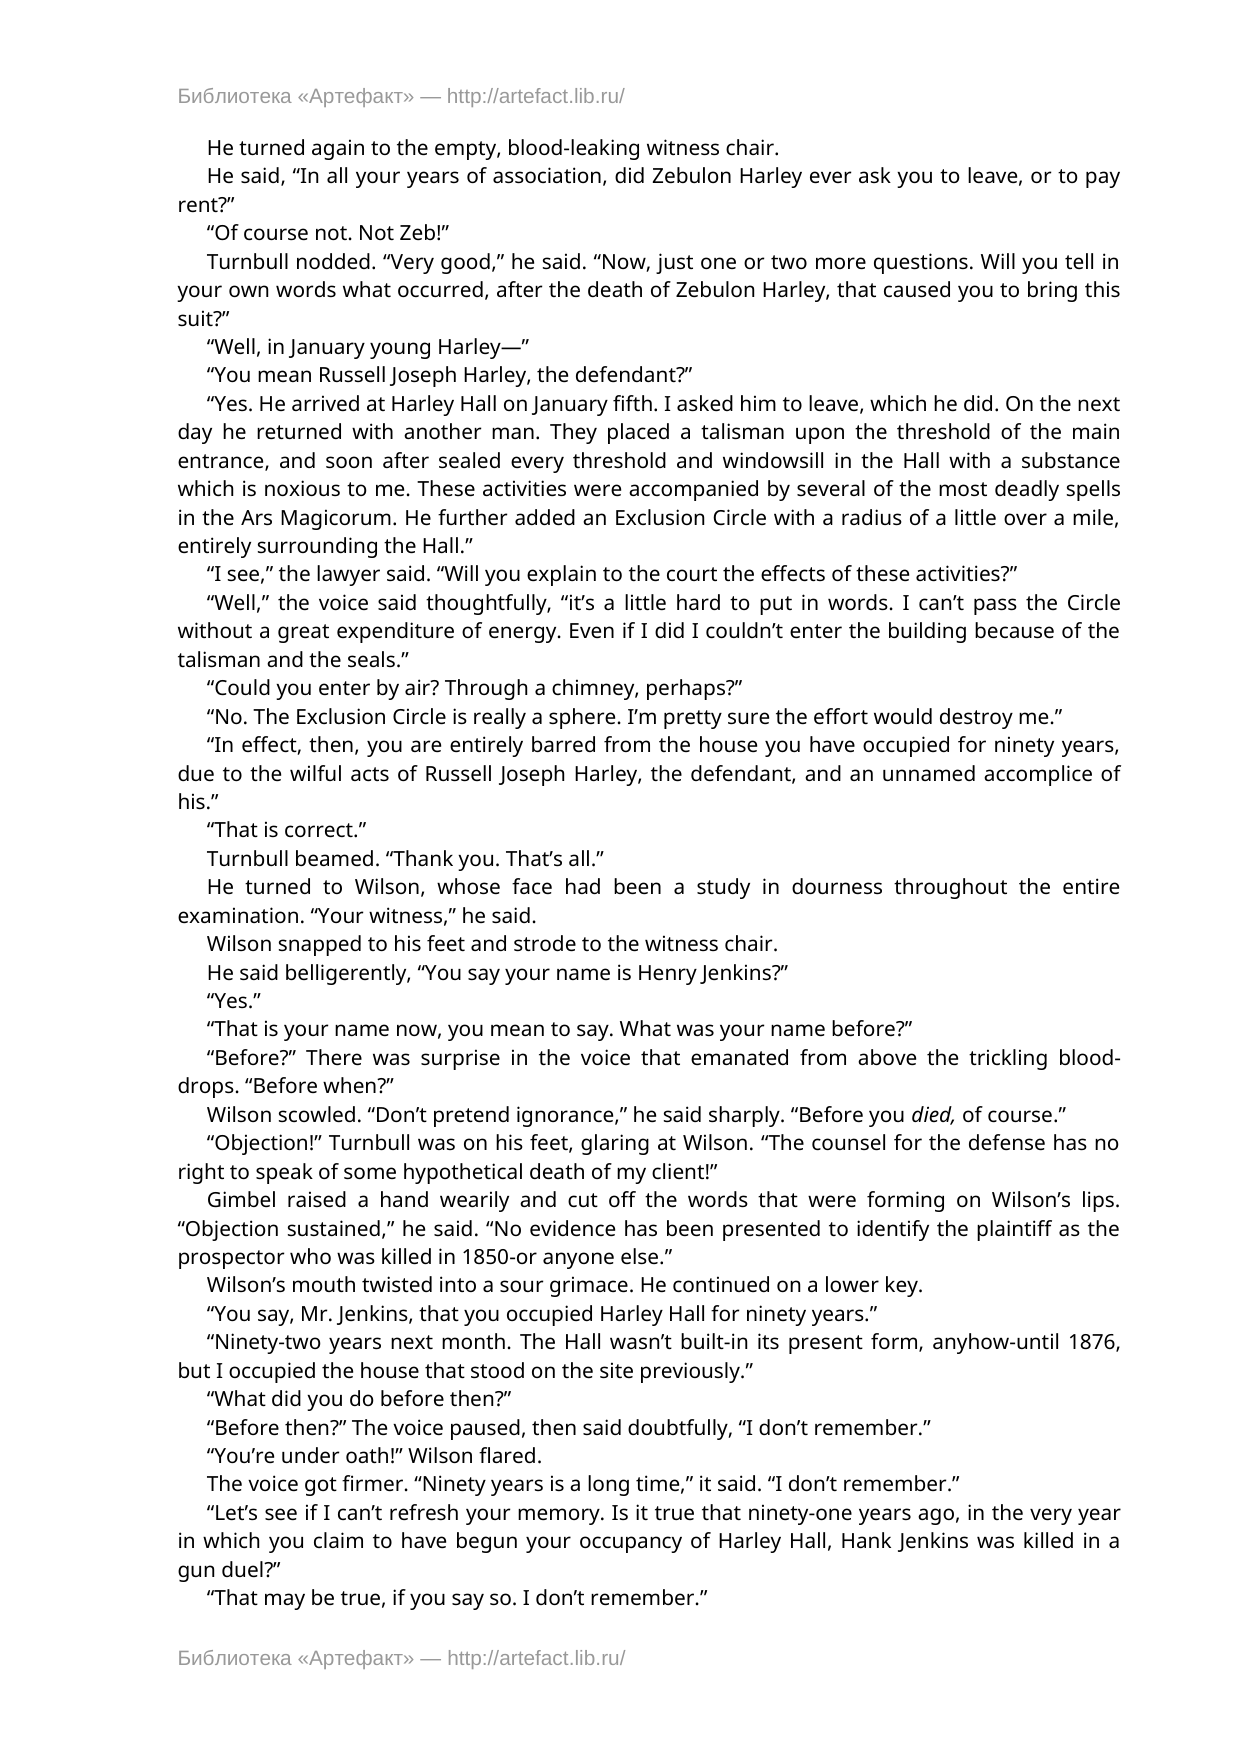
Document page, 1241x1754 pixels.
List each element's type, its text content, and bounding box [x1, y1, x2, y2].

text “Yes. He arrived at Harley Hall on January fifth. I asked him to leave, which he did. On the next day he returned with another man. They placed a talisman upon the threshold of the main entrance, and soon after sealed every threshold and windowsill in the Hall with a substance which is noxious to me. These activities were accompanied by several of the most deadly spells in the Ars Magicorum. He further added an Exclusion Circle with a radius of a little over a mile, entirely surrounding the Hall.” [177, 389, 1122, 559]
text “Let’s see if I can’t refresh your memory. Is it true that ninety-one years ago, in the very year in which you claim to have begun your occupancy of Harley Hall, Hank Jenkins was killed in a gun duel?” [177, 1498, 1122, 1583]
text “Well, in January young Harley—” [177, 332, 1122, 361]
text Wilson’s mouth twisted into a sour grimace. He continued on a lower key. [177, 1271, 1122, 1299]
text “Objection!” Turnbull was on his feet, glaring at Wilson. “The counsel for the defense has no right to speak of some hypothetical death of my client!” [177, 1128, 1122, 1185]
text “You’re under oath!” Wilson flared. [177, 1441, 1122, 1469]
text “Ninety-two years next month. The Hall wasn’t built-in its present form, anyhow-until 1876, but I occupied the house that stood on the site previously.” [177, 1327, 1122, 1384]
text He turned to Wilson, whose face had been a study in dourness throughout the entire examination. “Your witness,” he said. [177, 872, 1122, 929]
text “That is correct.” [177, 816, 1122, 844]
text “What did you do before then?” [177, 1384, 1122, 1413]
text “No. The Exclusion Circle is really a sphere. I’m pretty sure the effort would destroy me.” [177, 702, 1122, 730]
text “Before?” There was surprise in the voice that emanated from above the trickling blood-drops. “Before when?” [177, 1043, 1122, 1100]
text “That may be true, if you say so. I don’t remember.” [177, 1583, 1122, 1612]
text Wilson snapped to his feet and strode to the witness chair. [177, 929, 1122, 958]
text “Well,” the voice said thoughtfully, “it’s a little hard to put in words. I can’t pass the Circle without a great expenditure of energy. Even if I did I couldn’t enter the building because of the talisman and the seals.” [177, 588, 1122, 673]
text “Before then?” The voice paused, then said doubtfully, “I don’t remember.” [177, 1413, 1122, 1441]
text “I see,” the lawyer said. “Will you explain to the court the effects of these activities?” [177, 559, 1122, 588]
text “You say, Mr. Jenkins, that you occupied Harley Hall for ninety years.” [177, 1299, 1122, 1327]
text “You mean Russell Joseph Harley, the defendant?” [177, 361, 1122, 389]
text He said belligerently, “You say your name is Henry Jenkins?” [177, 958, 1122, 986]
text Turnbull nodded. “Very good,” he said. “Now, just one or two more questions. Will you tell in your own words what occurred, after the death of Zebulon Harley, that caused you to bring this suit?” [177, 247, 1122, 332]
text “Yes.” [177, 986, 1122, 1014]
text He turned again to the empty, blood-leaking witness chair. [177, 133, 1122, 161]
text Wilson scowled. “Don’t pretend ignorance,” he said sharply. “Before you died, of course.” [177, 1100, 1122, 1128]
text He said, “In all your years of association, did Zebulon Harley ever ask you to leave, or to pay rent?” [177, 161, 1122, 218]
text “Of course not. Not Zeb!” [177, 218, 1122, 247]
text Turnbull beamed. “Thank you. That’s all.” [177, 844, 1122, 872]
text “That is your name now, you mean to say. What was your name before?” [177, 1014, 1122, 1043]
text “Could you enter by air? Through a chimney, perhaps?” [177, 673, 1122, 702]
text “In effect, then, you are entirely barred from the house you have occupied for ninety years, due to the wilful acts of Russell Joseph Harley, the defendant, and an unnamed accomplice of his.” [177, 730, 1122, 816]
text The voice got firmer. “Ninety years is a long time,” it said. “I don’t remember.” [177, 1469, 1122, 1498]
text Gimbel raised a hand wearily and cut off the words that were forming on Wilson’s lips. “Objection sustained,” he said. “No evidence has been presented to identify the plaintiff as the prospector who was killed in 1850-or anyone else.” [177, 1185, 1122, 1271]
